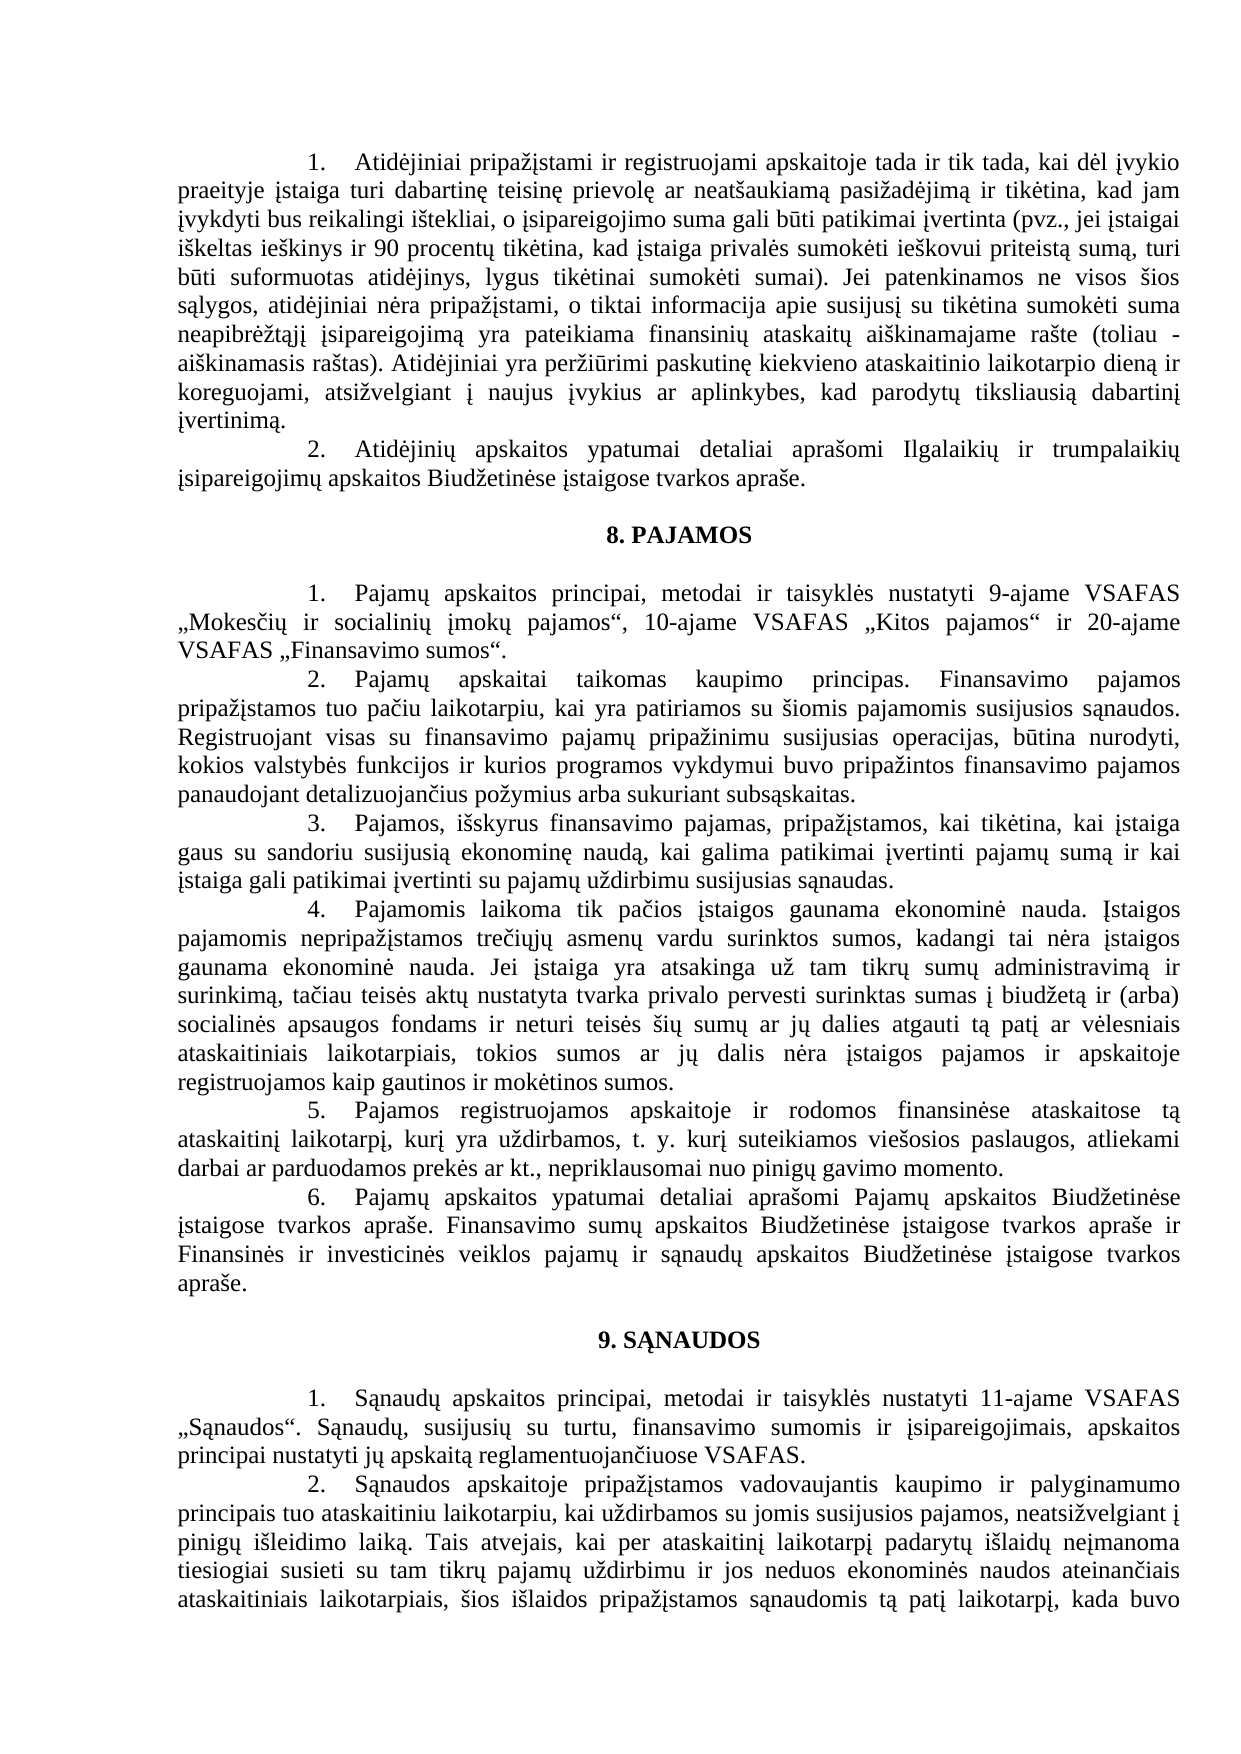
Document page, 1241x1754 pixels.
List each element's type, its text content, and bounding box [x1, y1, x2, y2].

list Atidėjinių apskaitos ypatumai detaliai aprašomi Ilgalaikių ir trumpalaikių įsipareigojimų apskaitos Biudžetinėse įstaigose tvarkos apraše. [177, 434, 1181, 492]
list Pajamų apskaitos principai, metodai ir taisyklės nustatyti 9-ajame VSAFAS „Mokesčių ir socialinių įmokų pajamos“, 10-ajame VSAFAS „Kitos pajamos“ ir 20-ajame VSAFAS „Finansavimo sumos“. [177, 578, 1181, 664]
list Pajamų apskaitai taikomas kaupimo principas. Finansavimo pajamos pripažįstamos tuo pačiu laikotarpiu, kai yra patiriamos su šiomis pajamomis susijusios sąnaudos. Registruojant visas su finansavimo pajamų pripažinimu susijusias operacijas, būtina nurodyti, kokios valstybės funkcijos ir kurios programos vykdymui buvo pripažintos finansavimo pajamos panaudojant detalizuojančius požymius arba sukuriant subsąskaitas. [177, 664, 1181, 808]
list Atidėjiniai pripažįstami ir registruojami apskaitoje tada ir tik tada, kai dėl įvykio praeityje įstaiga turi dabartinę teisinę prievolę ar neatšaukiamą pasižadėjimą ir tikėtina, kad jam įvykdyti bus reikalingi ištekliai, o įsipareigojimo suma gali būti patikimai įvertinta (pvz., jei įstaigai iškeltas ieškinys ir 90 procentų tikėtina, kad įstaiga privalės sumokėti ieškovui priteistą sumą, turi būti suformuotas atidėjinys, lygus tikėtinai sumokėti sumai). Jei patenkinamos ne visos šios sąlygos, atidėjiniai nėra pripažįstami, o tiktai informacija apie susijusį su tikėtina sumokėti suma neapibrėžtąjį įsipareigojimą yra pateikiama finansinių ataskaitų aiškinamajame rašte (toliau - aiškinamasis raštas). Atidėjiniai yra peržiūrimi paskutinę kiekvieno ataskaitinio laikotarpio dieną ir koreguojami, atsižvelgiant į naujus įvykius ar aplinkybes, kad parodytų tiksliausią dabartinį įvertinimą. [177, 147, 1181, 434]
list Pajamos, išskyrus finansavimo pajamas, pripažįstamos, kai tikėtina, kai įstaiga gaus su sandoriu susijusią ekonominę naudą, kai galima patikimai įvertinti pajamų sumą ir kai įstaiga gali patikimai įvertinti su pajamų uždirbimu susijusias sąnaudas. [177, 808, 1181, 894]
text 9. Sąnaudos [177, 1326, 1181, 1354]
list Pajamų apskaitos ypatumai detaliai aprašomi Pajamų apskaitos Biudžetinėse įstaigose tvarkos apraše. Finansavimo sumų apskaitos Biudžetinėse įstaigose tvarkos apraše ir Finansinės ir investicinės veiklos pajamų ir sąnaudų apskaitos Biudžetinėse įstaigose tvarkos apraše. [177, 1182, 1181, 1297]
list Pajamos registruojamos apskaitoje ir rodomos finansinėse ataskaitose tą ataskaitinį laikotarpį, kurį yra uždirbamos, t. y. kurį suteikiamos viešosios paslaugos, atliekami darbai ar parduodamos prekės ar kt., nepriklausomai nuo pinigų gavimo momento. [177, 1096, 1181, 1182]
text 8. Pajamos [177, 521, 1181, 549]
list Pajamomis laikoma tik pačios įstaigos gaunama ekonominė nauda. Įstaigos pajamomis nepripažįstamos trečiųjų asmenų vardu surinktos sumos, kadangi tai nėra įstaigos gaunama ekonominė nauda. Jei įstaiga yra atsakinga už tam tikrų sumų administravimą ir surinkimą, tačiau teisės aktų nustatyta tvarka privalo pervesti surinktas sumas į biudžetą ir (arba) socialinės apsaugos fondams ir neturi teisės šių sumų ar jų dalies atgauti tą patį ar vėlesniais ataskaitiniais laikotarpiais, tokios sumos ar jų dalis nėra įstaigos pajamos ir apskaitoje registruojamos kaip gautinos ir mokėtinos sumos. [177, 894, 1181, 1096]
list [177, 1469, 1181, 1613]
list Sąnaudų apskaitos principai, metodai ir taisyklės nustatyti 11-ajame VSAFAS „Sąnaudos“. Sąnaudų, susijusių su turtu, finansavimo sumomis ir įsipareigojimais, apskaitos principai nustatyti jų apskaitą reglamentuojančiuose VSAFAS. [177, 1383, 1181, 1469]
